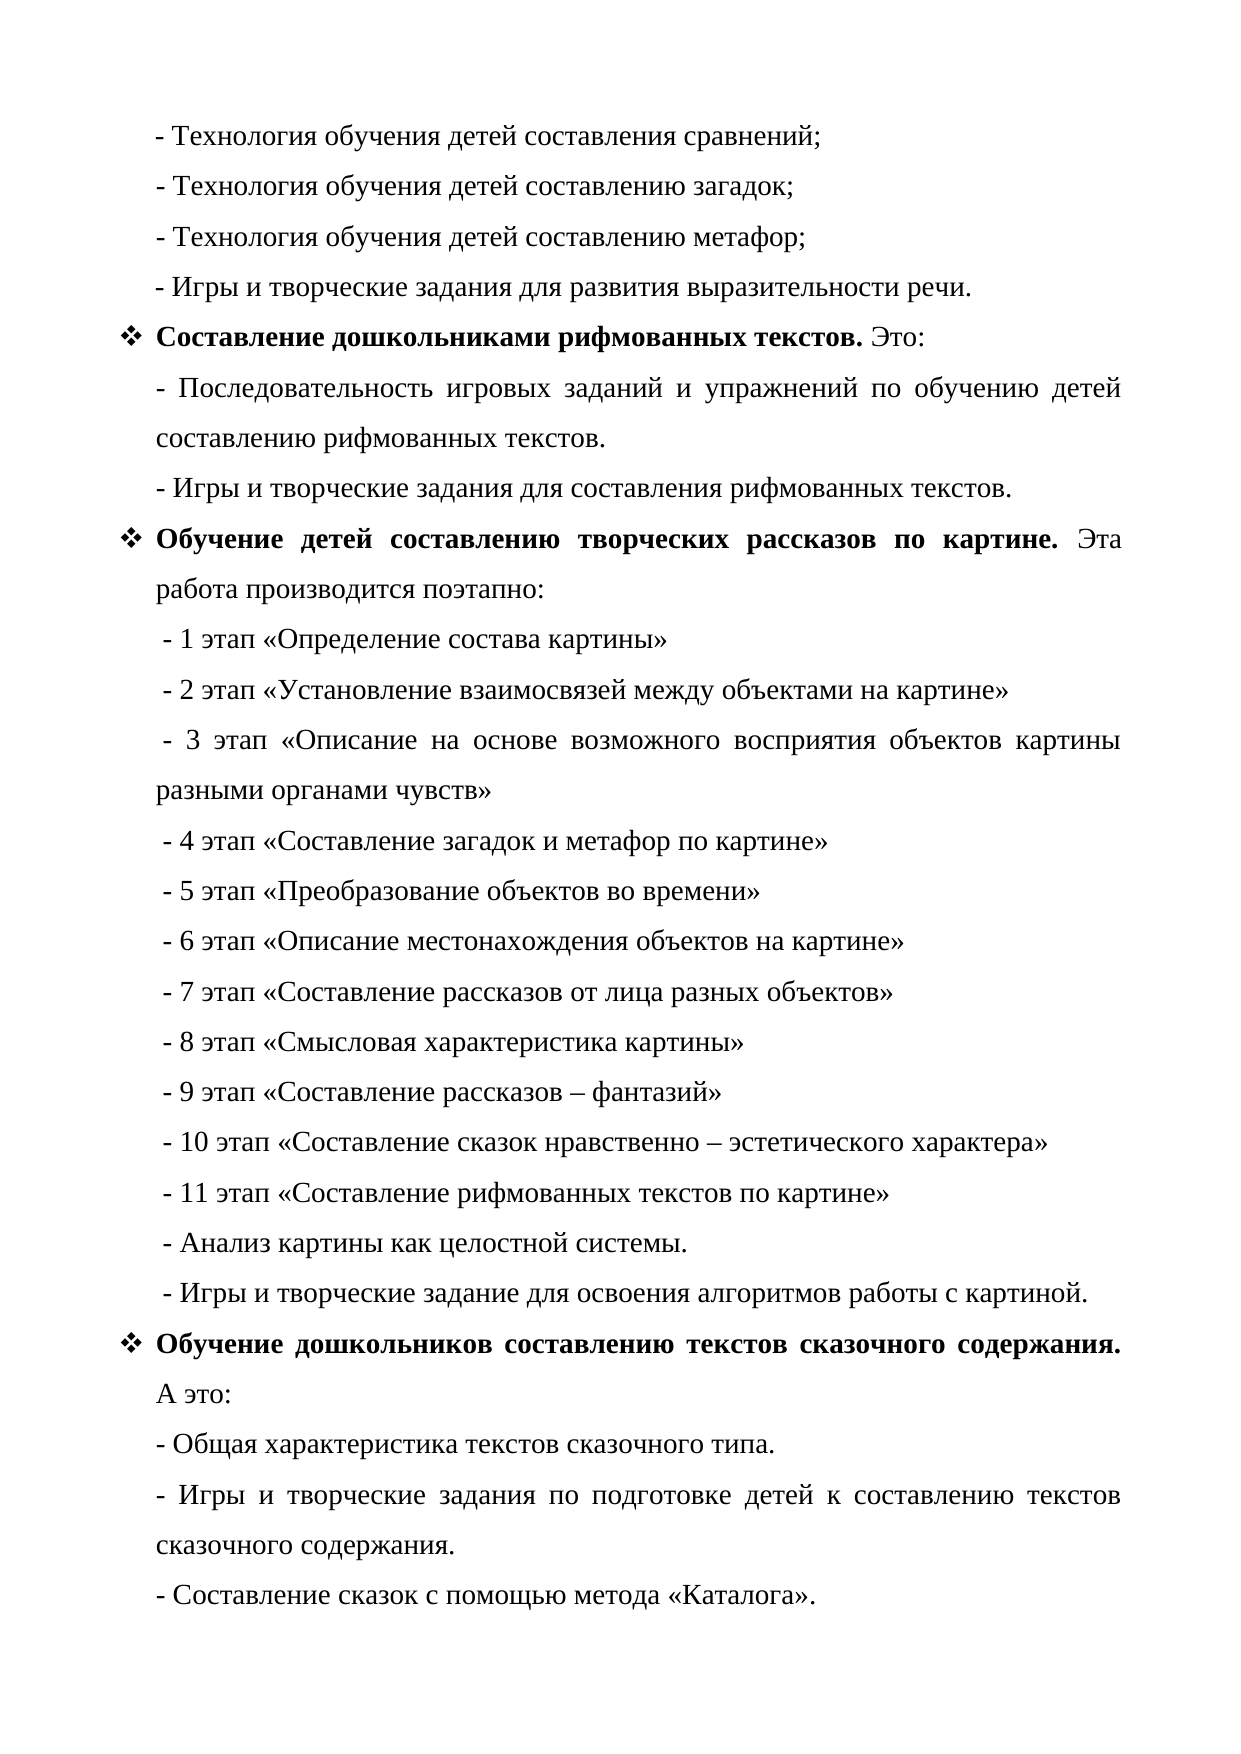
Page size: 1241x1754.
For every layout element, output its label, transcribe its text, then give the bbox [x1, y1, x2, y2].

text - Технология обучения детей составлению метафор; [156, 219, 1122, 252]
text - 1 этап «Определение состава картины» [156, 621, 1122, 655]
text - 11 этап «Составление рифмованных текстов по картине» [156, 1175, 1122, 1208]
list Обучение дошкольников составлению текстов сказочного содержания. А это: [118, 1326, 1122, 1410]
text - Игры и творческие задание для освоения алгоритмов работы с картиной. [156, 1276, 1122, 1309]
text - Анализ картины как целостной системы. [156, 1225, 1122, 1259]
list Составление дошкольниками рифмованных текстов. Это: [118, 319, 1122, 353]
text - Игры и творческие задания для развития выразительности речи. [118, 269, 1122, 303]
text - Игры и творческие задания по подготовке детей к составлению текстов сказочного содержания. [156, 1477, 1122, 1561]
text - Технология обучения детей составлению загадок; [156, 168, 1122, 202]
text - Последовательность игровых заданий и упражнений по обучению детей составлению рифмованных текстов. [156, 370, 1122, 454]
text - 4 этап «Составление загадок и метафор по картине» [156, 823, 1122, 856]
text - Составление сказок с помощью метода «Каталога». [156, 1577, 1122, 1611]
text - Общая характеристика текстов сказочного типа. [156, 1427, 1122, 1460]
text - 10 этап «Составление сказок нравственно – эстетического характера» [156, 1124, 1122, 1158]
text - 5 этап «Преобразование объектов во времени» [156, 873, 1122, 907]
text - 2 этап «Установление взаимосвязей между объектами на картине» [156, 672, 1122, 705]
text - 7 этап «Составление рассказов от лица разных объектов» [156, 974, 1122, 1007]
text - 3 этап «Описание на основе возможного восприятия объектов картины разными органами чувств» [156, 722, 1122, 806]
text - 8 этап «Смысловая характеристика картины» [156, 1024, 1122, 1057]
list Обучение детей составлению творческих рассказов по картине. Эта работа производится поэтапно: [118, 521, 1122, 605]
text - 9 этап «Составление рассказов – фантазий» [162, 1074, 1004, 1108]
text - Технология обучения детей составления сравнений; [118, 118, 1122, 152]
text - Игры и творческие задания для составления рифмованных текстов. [156, 470, 1122, 504]
text - 6 этап «Описание местонахождения объектов на картине» [156, 923, 1122, 957]
